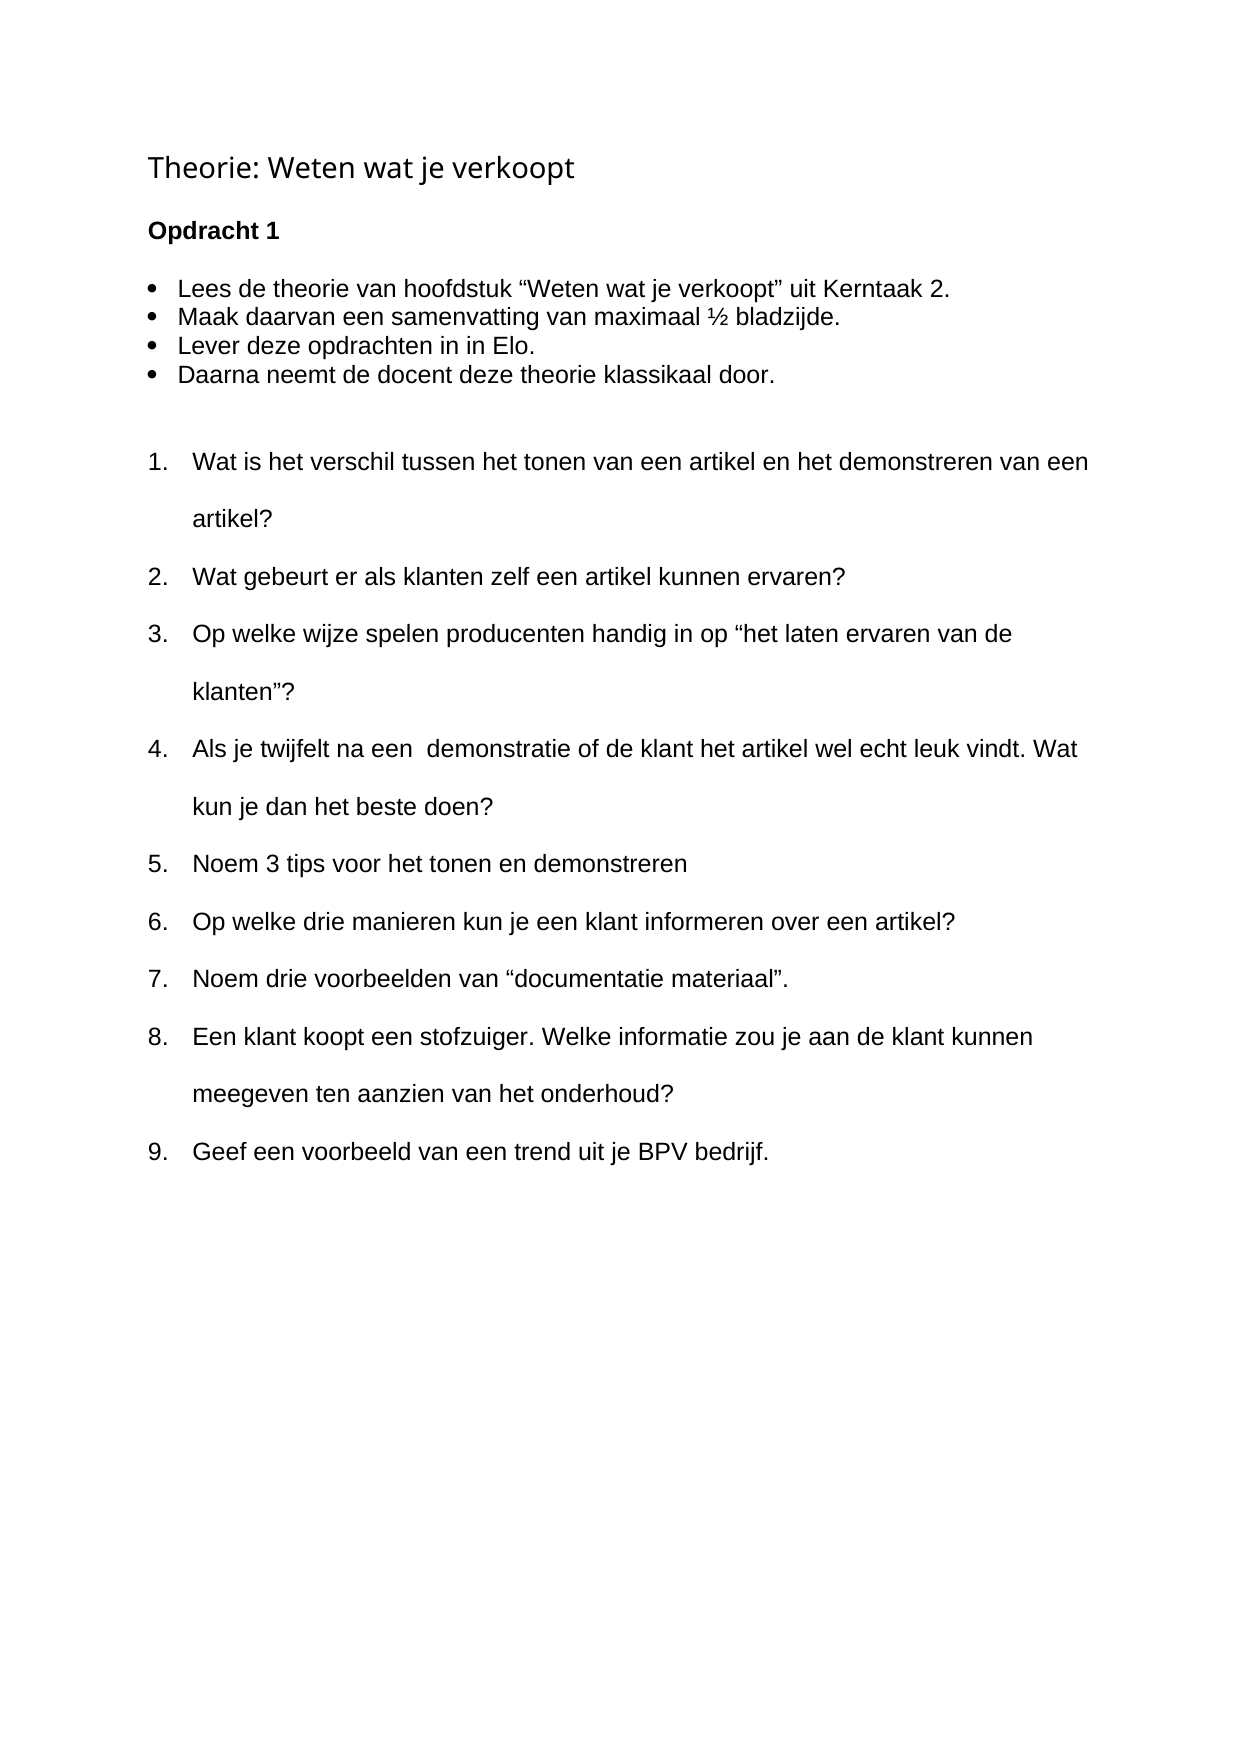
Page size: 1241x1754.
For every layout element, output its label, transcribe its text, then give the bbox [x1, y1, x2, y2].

list Wat gebeurt er als klanten zelf een artikel kunnen ervaren? [148, 561, 1093, 590]
list Op welke drie manieren kun je een klant informeren over een artikel? [148, 906, 1093, 935]
list Maak daarvan een samenvatting van maximaal ½ bladzijde. [148, 302, 1093, 331]
list Noem drie voorbeelden van “documentatie materiaal”. [148, 964, 1093, 993]
list Lees de theorie van hoofdstuk “Weten wat je verkoopt” uit Kerntaak 2. [148, 273, 1093, 302]
list Als je twijfelt na een demonstratie of de klant het artikel wel echt leuk vindt. Wat kun je dan het beste doen? [148, 734, 1093, 820]
text Theorie: Weten wat je verkoopt [148, 148, 1093, 187]
list Op welke wijze spelen producenten handig in op “het laten ervaren van de klanten”? [148, 619, 1093, 705]
list Noem 3 tips voor het tonen en demonstreren [148, 849, 1093, 878]
text Opdracht 1 [148, 216, 1093, 245]
list Daarna neemt de docent deze theorie klassikaal door. [148, 360, 1093, 389]
list Een klant koopt een stofzuiger. Welke informatie zou je aan de klant kunnen meegeven ten aanzien van het onderhoud? [148, 1021, 1093, 1108]
list Wat is het verschil tussen het tonen van een artikel en het demonstreren van een artikel? [148, 446, 1093, 533]
list Geef een voorbeeld van een trend uit je BPV bedrijf. [148, 1136, 1093, 1165]
list Lever deze opdrachten in in Elo. [148, 331, 1093, 360]
